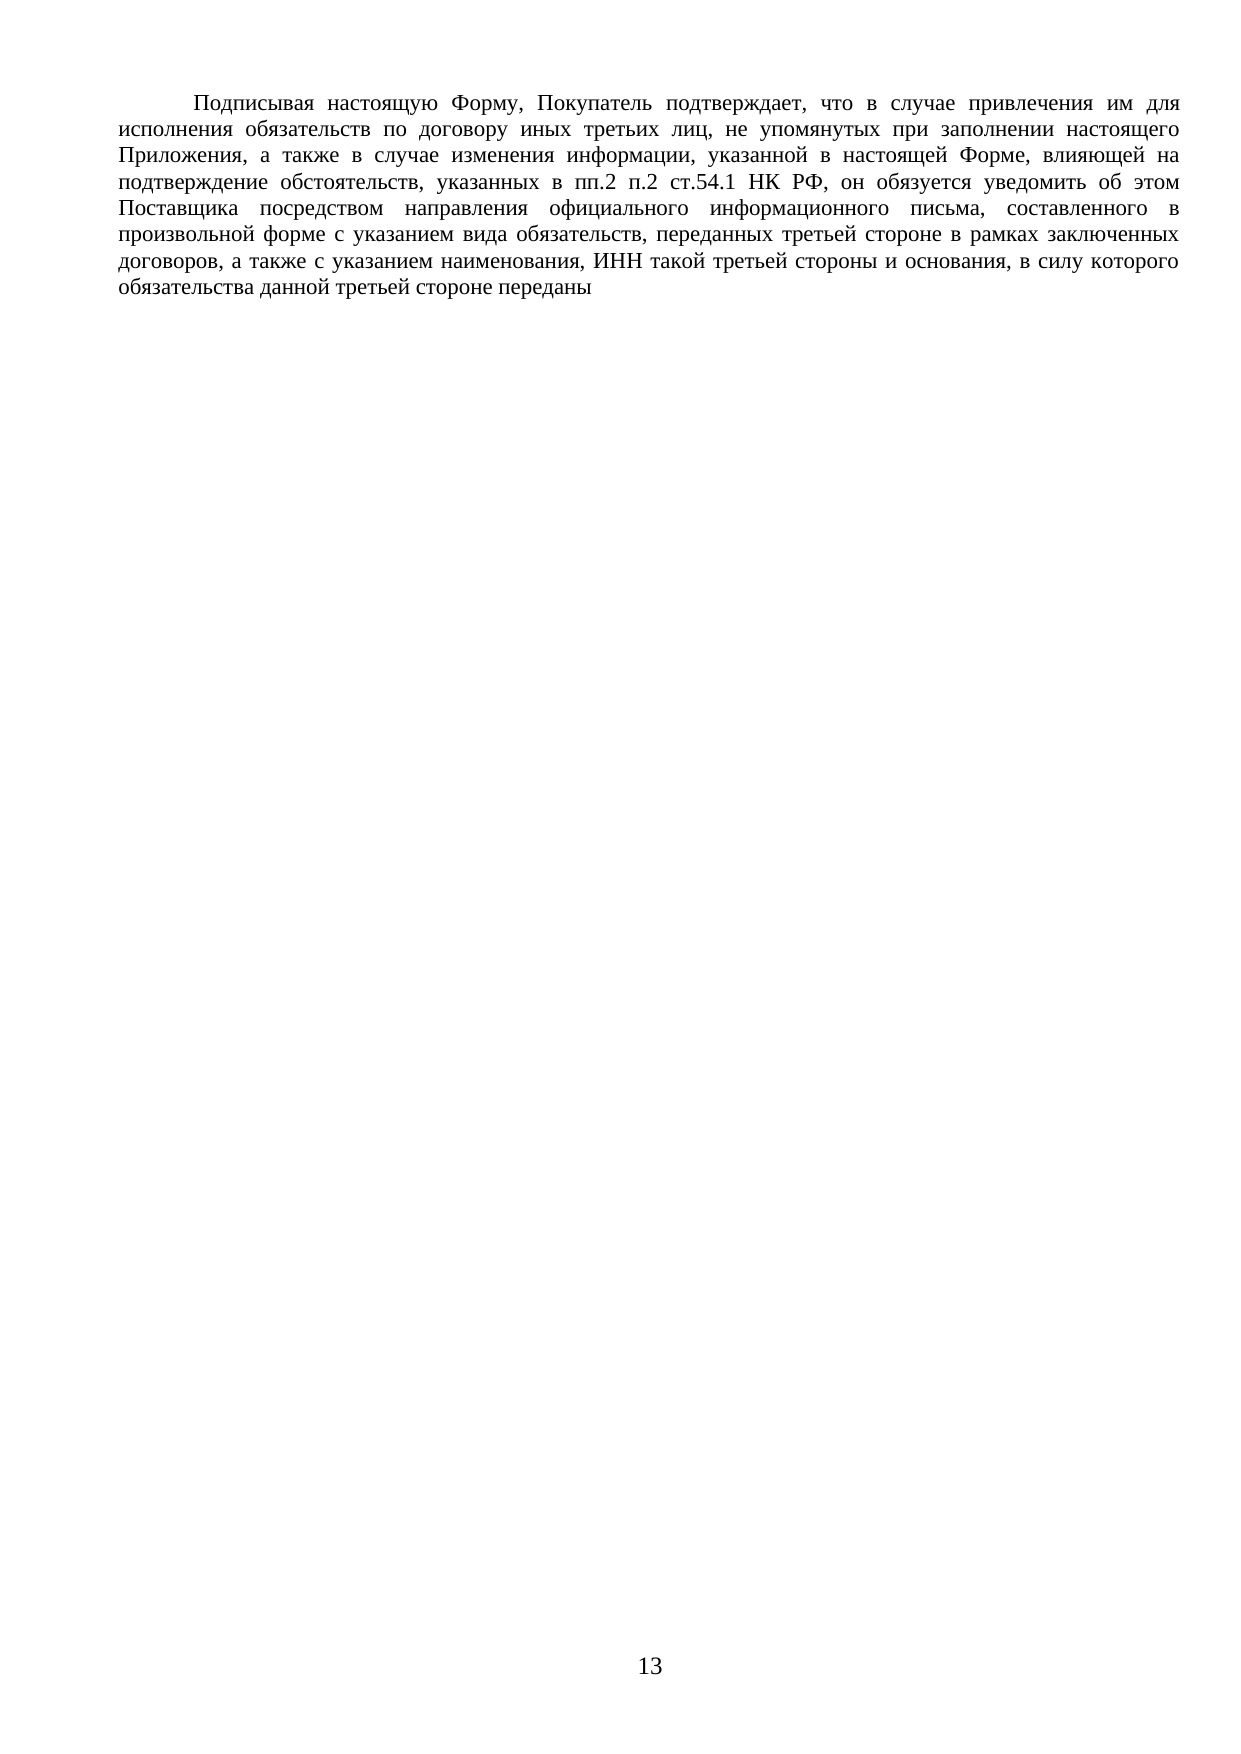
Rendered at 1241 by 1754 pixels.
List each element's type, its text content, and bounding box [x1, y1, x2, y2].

text Подписывая настоящую Форму, подтверждает, что в случае привлечения им для исполнения обязательств по договору иных третьих лиц, не упомянутых при заполнении настоящего Приложения, а также в случае изменения информации, указанной в настоящей Форме, влияющей на подтверждение обстоятельств, указанных в пп.2 п.2 ст.54.1 НК РФ, он обязуется уведомить об этом посредством направления официального информационного письма, составленного в произвольной форме с указанием вида обязательств, переданных третьей стороне в рамках заключенных договоров, а также с указанием наименования, ИНН такой третьей стороны и основания, в силу которого обязательства данной третьей стороне переданы [118, 89, 1181, 299]
